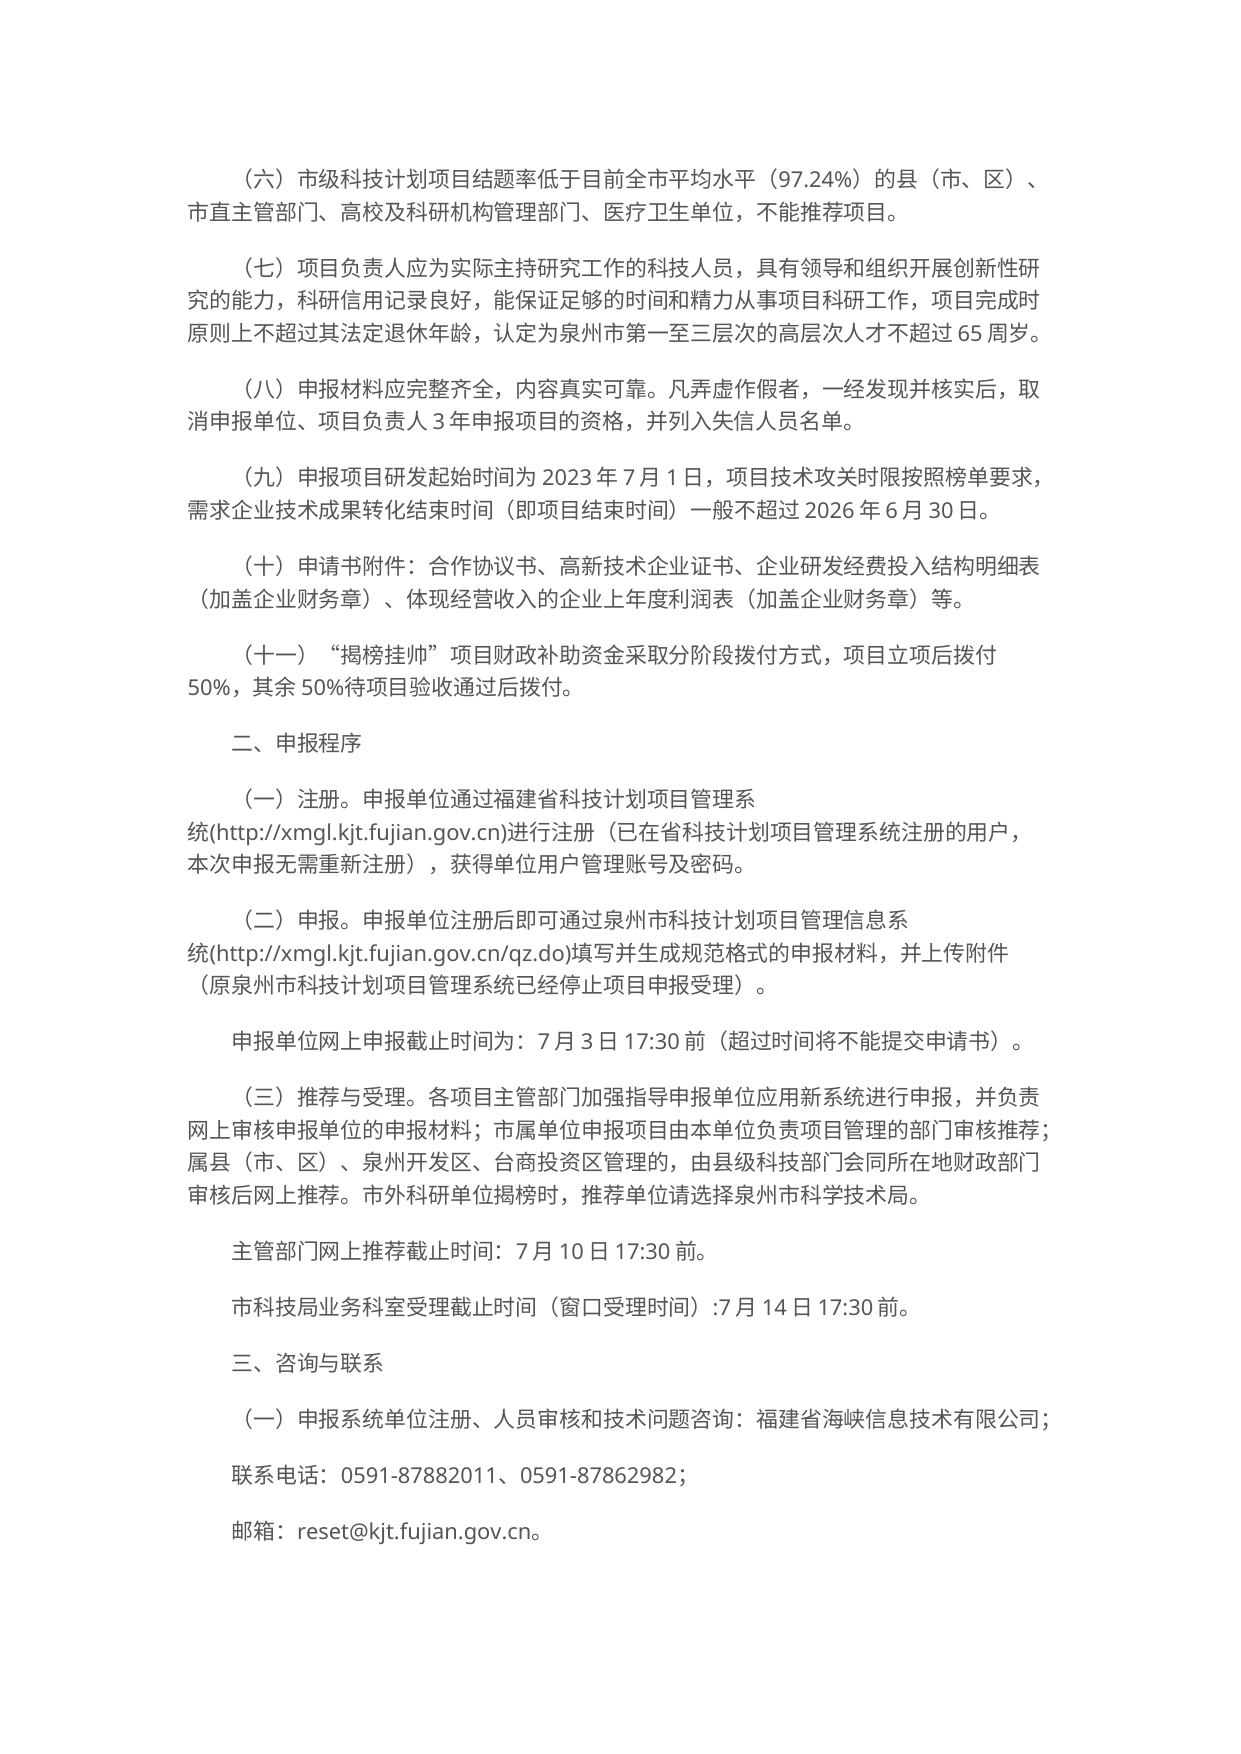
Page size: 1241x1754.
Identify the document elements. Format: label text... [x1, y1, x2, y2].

text （六）市级科技计划项目结题率低于目前全市平均水平（97.24%）的县（市、区）、市直主管部门、高校及科研机构管理部门、医疗卫生单位，不能推荐项目。 [187, 162, 1053, 227]
text （十一）“揭榜挂帅”项目财政补助资金采取分阶段拨付方式，项目立项后拨付50%，其余50%待项目验收通过后拨付。 [187, 637, 1053, 702]
text （一）申报系统单位注册、人员审核和技术问题咨询：福建省海峡信息技术有限公司； [187, 1402, 1053, 1434]
text （十）申请书附件：合作协议书、高新技术企业证书、企业研发经费投入结构明细表（加盖企业财务章）、体现经营收入的企业上年度利润表（加盖企业财务章）等。 [187, 549, 1053, 614]
text （三）推荐与受理。各项目主管部门加强指导申报单位应用新系统进行申报，并负责网上审核申报单位的申报材料；市属单位申报项目由本单位负责项目管理的部门审核推荐；属县（市、区）、泉州开发区、台商投资区管理的，由县级科技部门会同所在地财政部门审核后网上推荐。市外科研单位揭榜时，推荐单位请选择泉州市科学技术局。 [187, 1080, 1053, 1210]
text （八）申报材料应完整齐全，内容真实可靠。凡弄虚作假者，一经发现并核实后，取消申报单位、项目负责人3年申报项目的资格，并列入失信人员名单。 [187, 372, 1053, 437]
text （七）项目负责人应为实际主持研究工作的科技人员，具有领导和组织开展创新性研究的能力，科研信用记录良好，能保证足够的时间和精力从事项目科研工作，项目完成时原则上不超过其法定退休年龄，认定为泉州市第一至三层次的高层次人才不超过65周岁。 [187, 251, 1053, 348]
text 邮箱：reset@kjt.fujian.gov.cn。 [187, 1514, 1053, 1546]
text 市科技局业务科室受理截止时间（窗口受理时间）:7月14日17:30前。 [187, 1289, 1053, 1322]
text （九）申报项目研发起始时间为2023年7月1日，项目技术攻关时限按照榜单要求，需求企业技术成果转化结束时间（即项目结束时间）一般不超过2026年6月30日。 [187, 460, 1053, 525]
text （一）注册。申报单位通过福建省科技计划项目管理系统(http://xmgl.kjt.fujian.gov.cn)进行注册（已在省科技计划项目管理系统注册的用户，本次申报无需重新注册），获得单位用户管理账号及密码。 [187, 782, 1053, 879]
text 联系电话：0591-87882011、0591-87862982； [187, 1458, 1053, 1490]
text 三、咨询与联系 [187, 1346, 1053, 1378]
text 申报单位网上申报截止时间为：7月3日17:30前（超过时间将不能提交申请书）。 [187, 1024, 1053, 1056]
text 主管部门网上推荐截止时间：7月10日17:30前。 [187, 1233, 1053, 1266]
text 二、申报程序 [187, 726, 1053, 758]
text （二）申报。申报单位注册后即可通过泉州市科技计划项目管理信息系统(http://xmgl.kjt.fujian.gov.cn/qz.do)填写并生成规范格式的申报材料，并上传附件（原泉州市科技计划项目管理系统已经停止项目申报受理）。 [187, 903, 1053, 1000]
